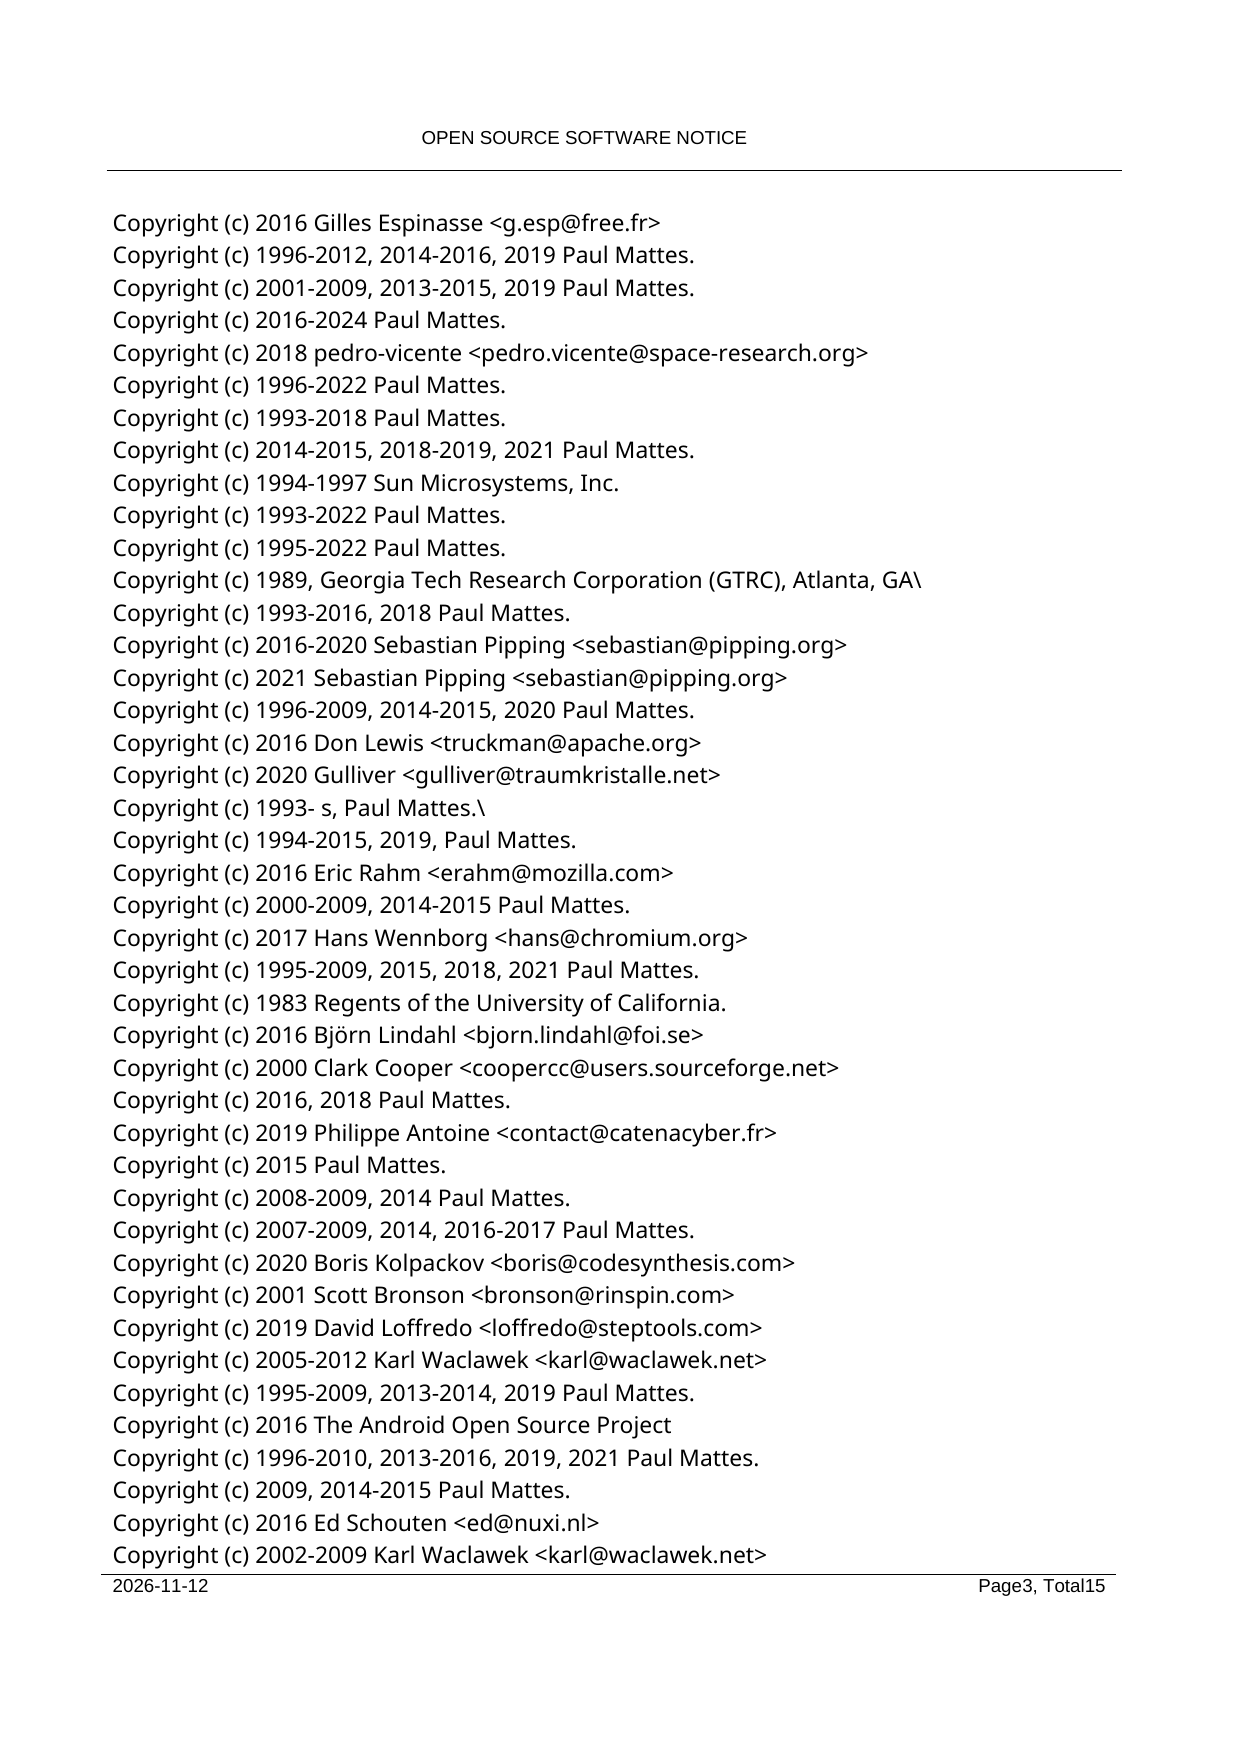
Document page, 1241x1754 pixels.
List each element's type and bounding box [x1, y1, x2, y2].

text [112, 206, 1128, 1571]
